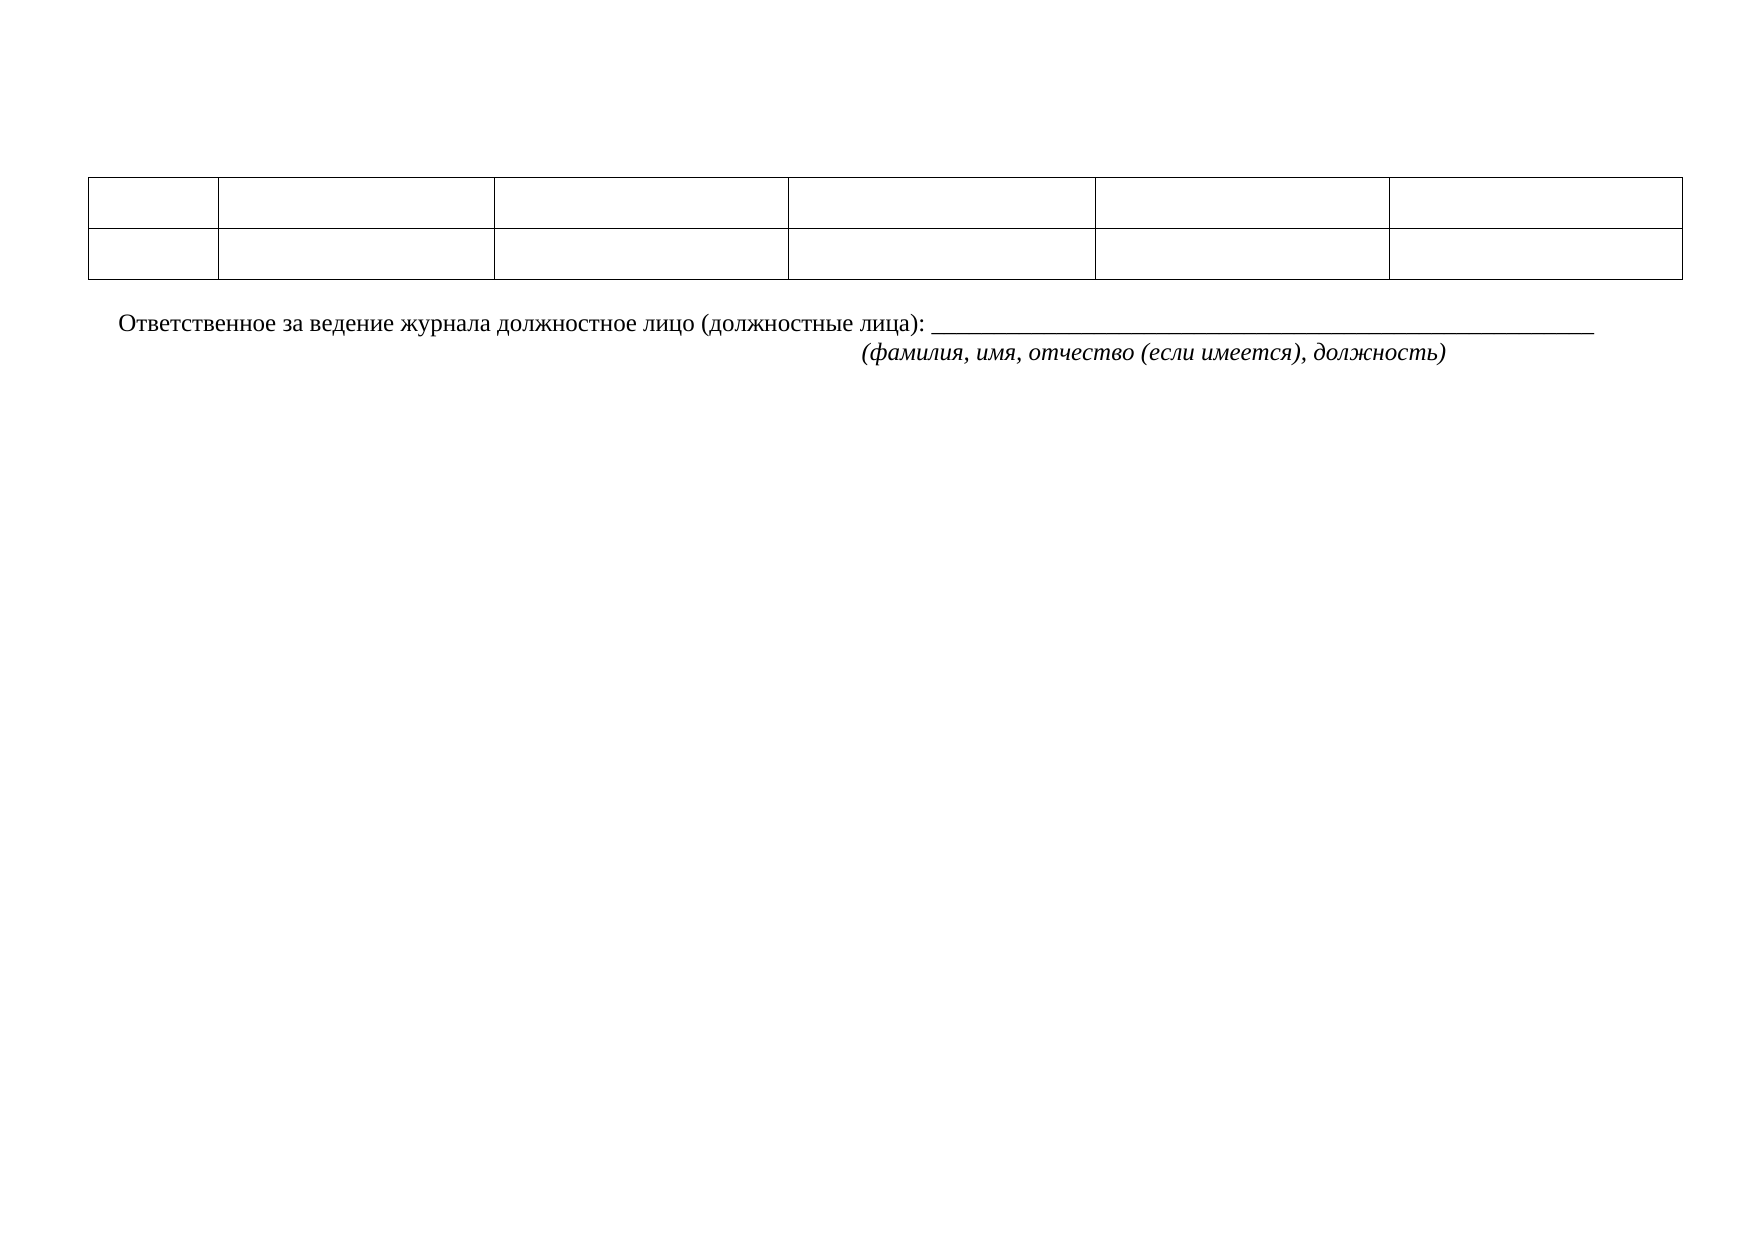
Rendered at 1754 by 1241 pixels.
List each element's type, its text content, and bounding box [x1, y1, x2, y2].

text Ответственное за ведение журнала должностное лицо (должностные лица): _____________________________________________________ [118, 308, 1636, 337]
table_cell [219, 178, 494, 228]
table_cell [1096, 229, 1389, 278]
text (фамилия, имя, отчество (если имеется), должность) [118, 337, 1636, 366]
table_cell [789, 178, 1095, 228]
table_cell [89, 178, 218, 228]
table_cell [1096, 178, 1389, 228]
table_cell [1390, 178, 1682, 228]
table_cell [89, 229, 218, 278]
table_cell [219, 229, 494, 278]
table_cell [789, 229, 1095, 278]
table_cell [495, 229, 788, 278]
table_cell [1390, 229, 1682, 278]
table_cell [495, 178, 788, 228]
